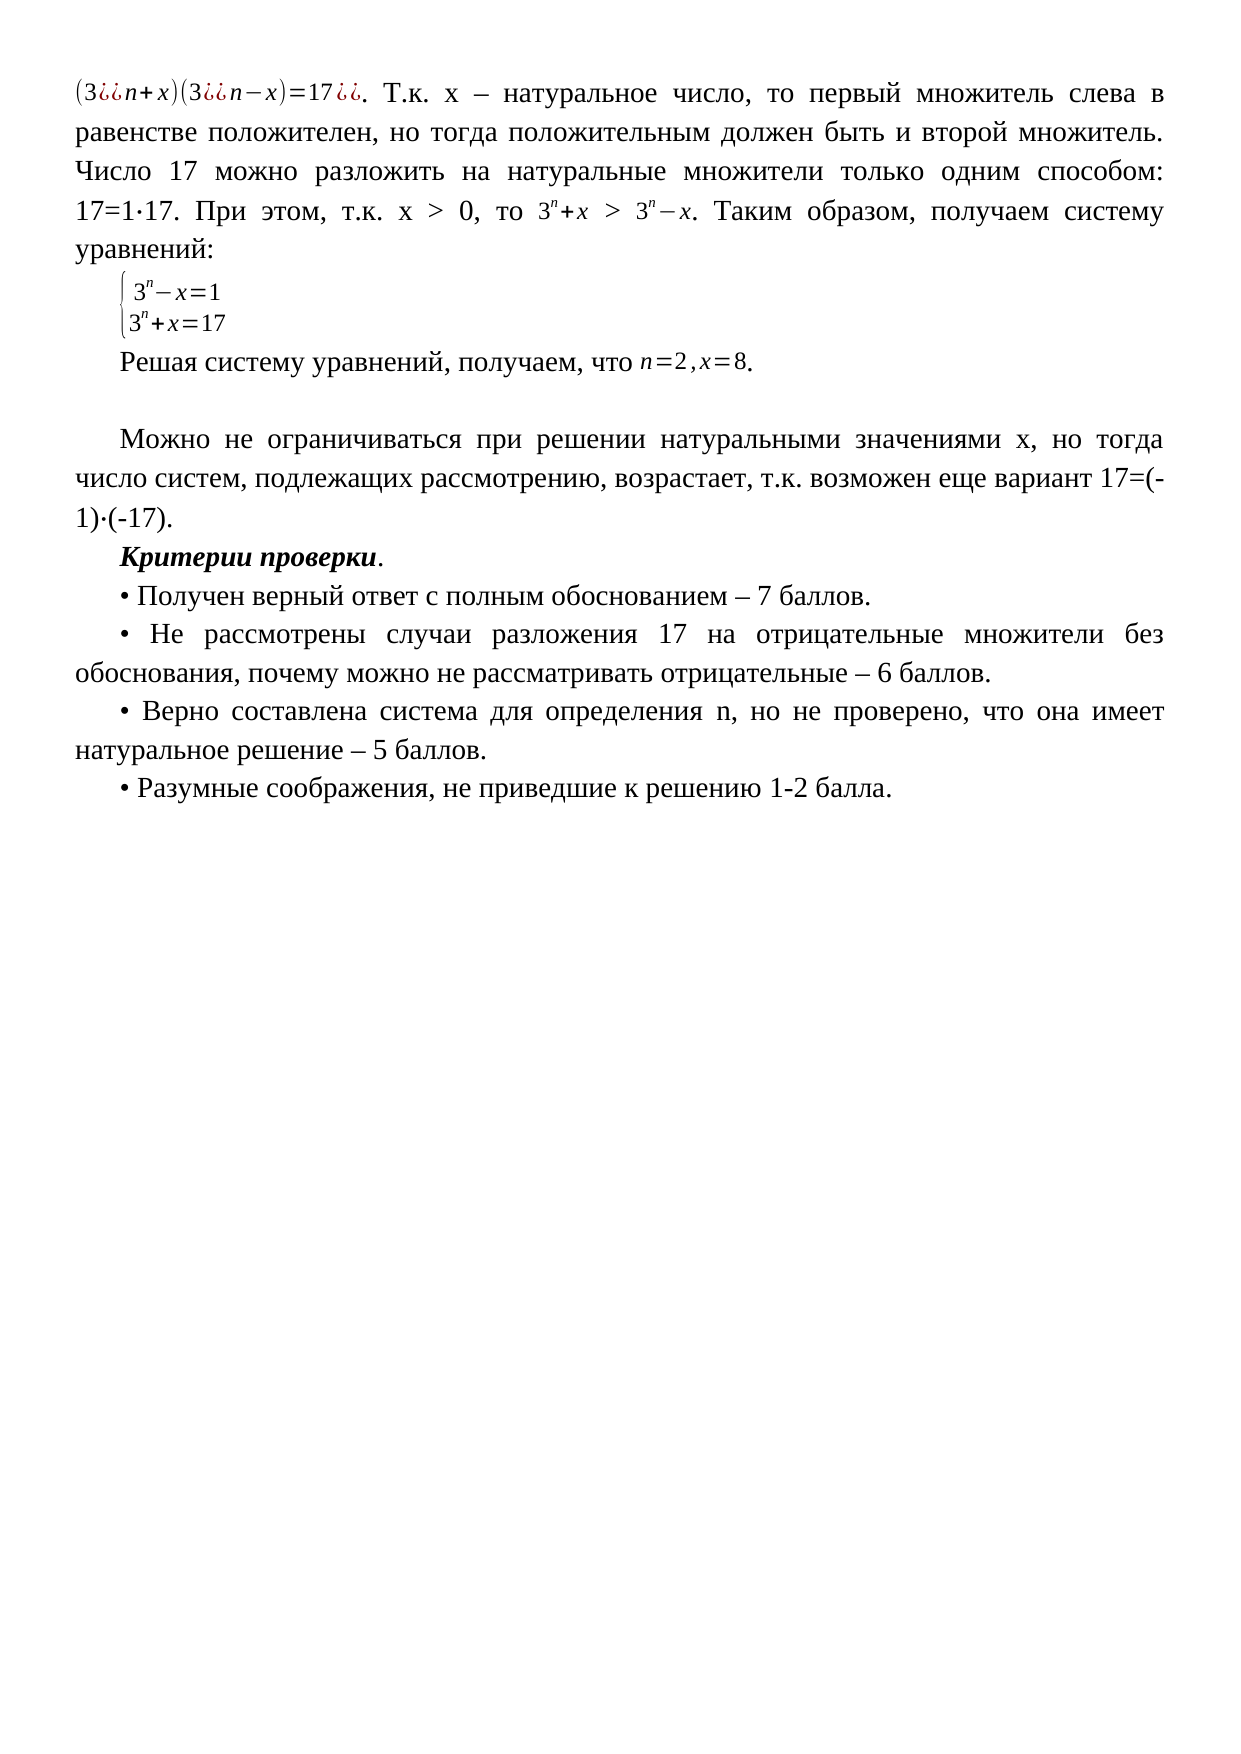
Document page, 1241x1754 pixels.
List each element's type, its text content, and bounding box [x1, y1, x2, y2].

list • Не рассмотрены случаи разложения 17 на отрицательные множители без обоснования, почему можно не рассматривать отрицательные – 6 баллов. [75, 616, 1165, 688]
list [75, 75, 1165, 265]
list Можно не ограничиваться при решении натуральными значениями х, но тогда число систем, подлежащих рассмотрению, возрастает, т.к. возможен еще вариант 17=(-1)⋅(-17). [75, 421, 1165, 534]
list • Получен верный ответ с полным обоснованием – 7 баллов. [75, 578, 1165, 611]
list Критерии проверки. [75, 539, 1165, 573]
list • Верно составлена система для определения n, но не проверено, что она имеет натуральное решение – 5 баллов. [75, 693, 1165, 765]
list • Разумные соображения, не приведшие к решению 1-2 балла. [75, 770, 1165, 804]
list Решая систему уравнений, получаем, что . [75, 344, 1165, 378]
